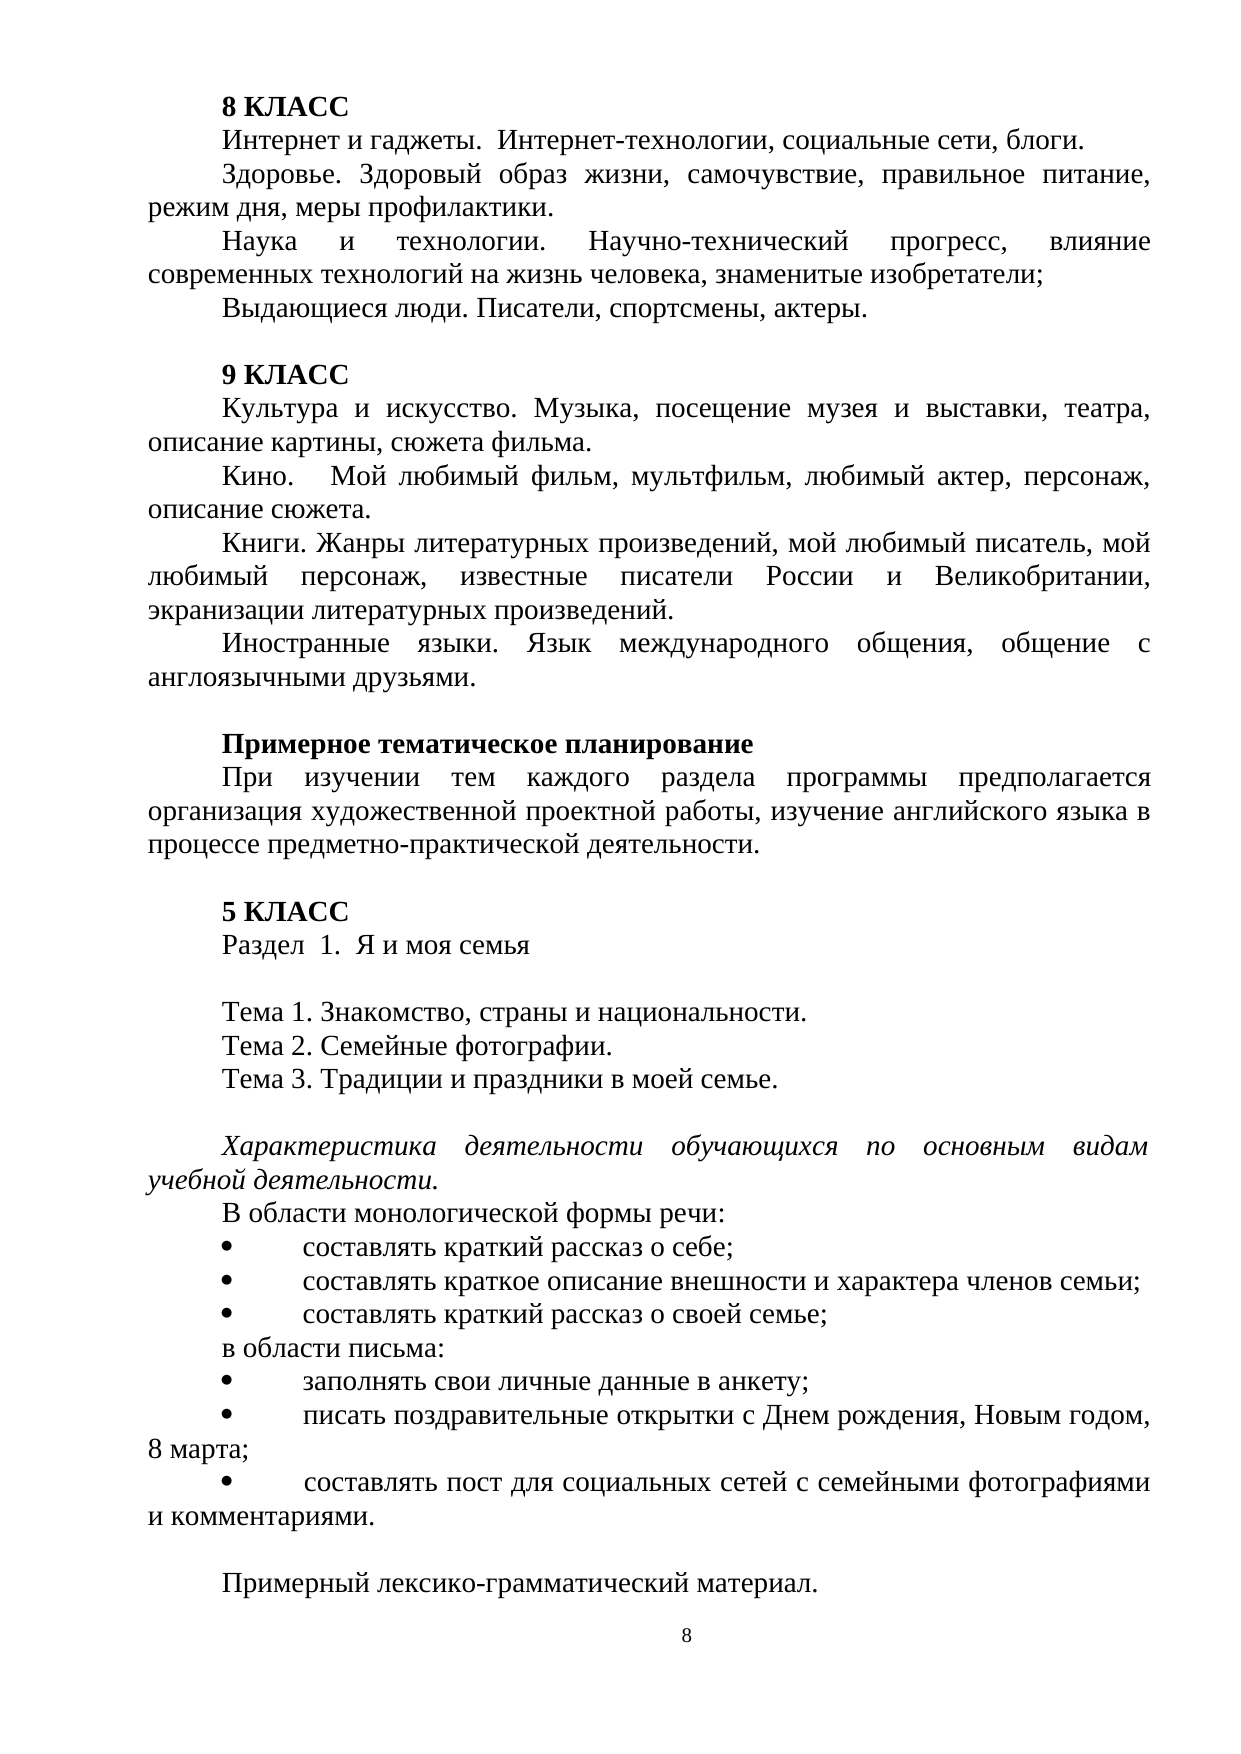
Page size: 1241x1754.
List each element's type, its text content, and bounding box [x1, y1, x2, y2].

text Тема 1. Знакомство, страны и национальности. [148, 994, 1152, 1028]
text Наука и технологии. Научно-технический прогресс, влияние современных технологий на жизнь человека, знаменитые изобретатели; [148, 223, 1152, 290]
text Выдающиеся люди. Писатели, спортсмены, актеры. [148, 290, 1152, 323]
text 9 КЛАСС [148, 357, 1152, 391]
text Примерное тематическое планирование [148, 726, 1152, 759]
text Иностранные языки. Язык международного общения, общение с англоязычными друзьями. [148, 625, 1152, 692]
text Тема 3. Традиции и праздники в моей семье. [148, 1061, 1152, 1095]
list составлять краткий рассказ о своей семье; [148, 1296, 1152, 1330]
text Раздел 1. Я и моя семья [148, 927, 1152, 961]
text Тема 2. Семейные фотографии. [148, 1028, 1152, 1061]
text При изучении тем каждого раздела программы предполагается организация художественной проектной работы, изучение английского языка в процессе предметно-практической деятельности. [148, 759, 1152, 860]
list составлять краткое описание внешности и характера членов семьи; [148, 1263, 1152, 1296]
text Примерный лексико-грамматический материал. [148, 1565, 1152, 1599]
list заполнять свои личные данные в анкету; [148, 1363, 1152, 1397]
list писать поздравительные открытки с Днем рождения, Новым годом, 8 марта; [148, 1397, 1152, 1464]
text Характеристика деятельности обучающихся по основным видам учебной деятельности. [148, 1128, 1152, 1196]
text в области письма: [148, 1330, 1152, 1363]
text Книги. Жанры литературных произведений, мой любимый писатель, мой любимый персонаж, известные писатели России и Великобритании, экранизации литературных произведений. [148, 525, 1152, 625]
list составлять пост для социальных сетей с семейными фотографиями и комментариями. [148, 1464, 1152, 1532]
text В области монологической формы речи: [148, 1196, 1152, 1229]
text Интернет и гаджеты. Интернет-технологии, социальные сети, блоги. [148, 122, 1152, 156]
text 5 КЛАСС [148, 894, 1152, 927]
list составлять краткий рассказ о себе; [148, 1229, 1152, 1263]
text 8 КЛАСС [148, 89, 1152, 122]
text Здоровье. Здоровый образ жизни, самочувствие, правильное питание, режим дня, меры профилактики. [148, 156, 1152, 223]
text Культура и искусство. Музыка, посещение музея и выставки, театра, описание картины, сюжета фильма. [148, 391, 1152, 458]
text Кино. Мой любимый фильм, мультфильм, любимый актер, персонаж, описание сюжета. [148, 458, 1152, 525]
